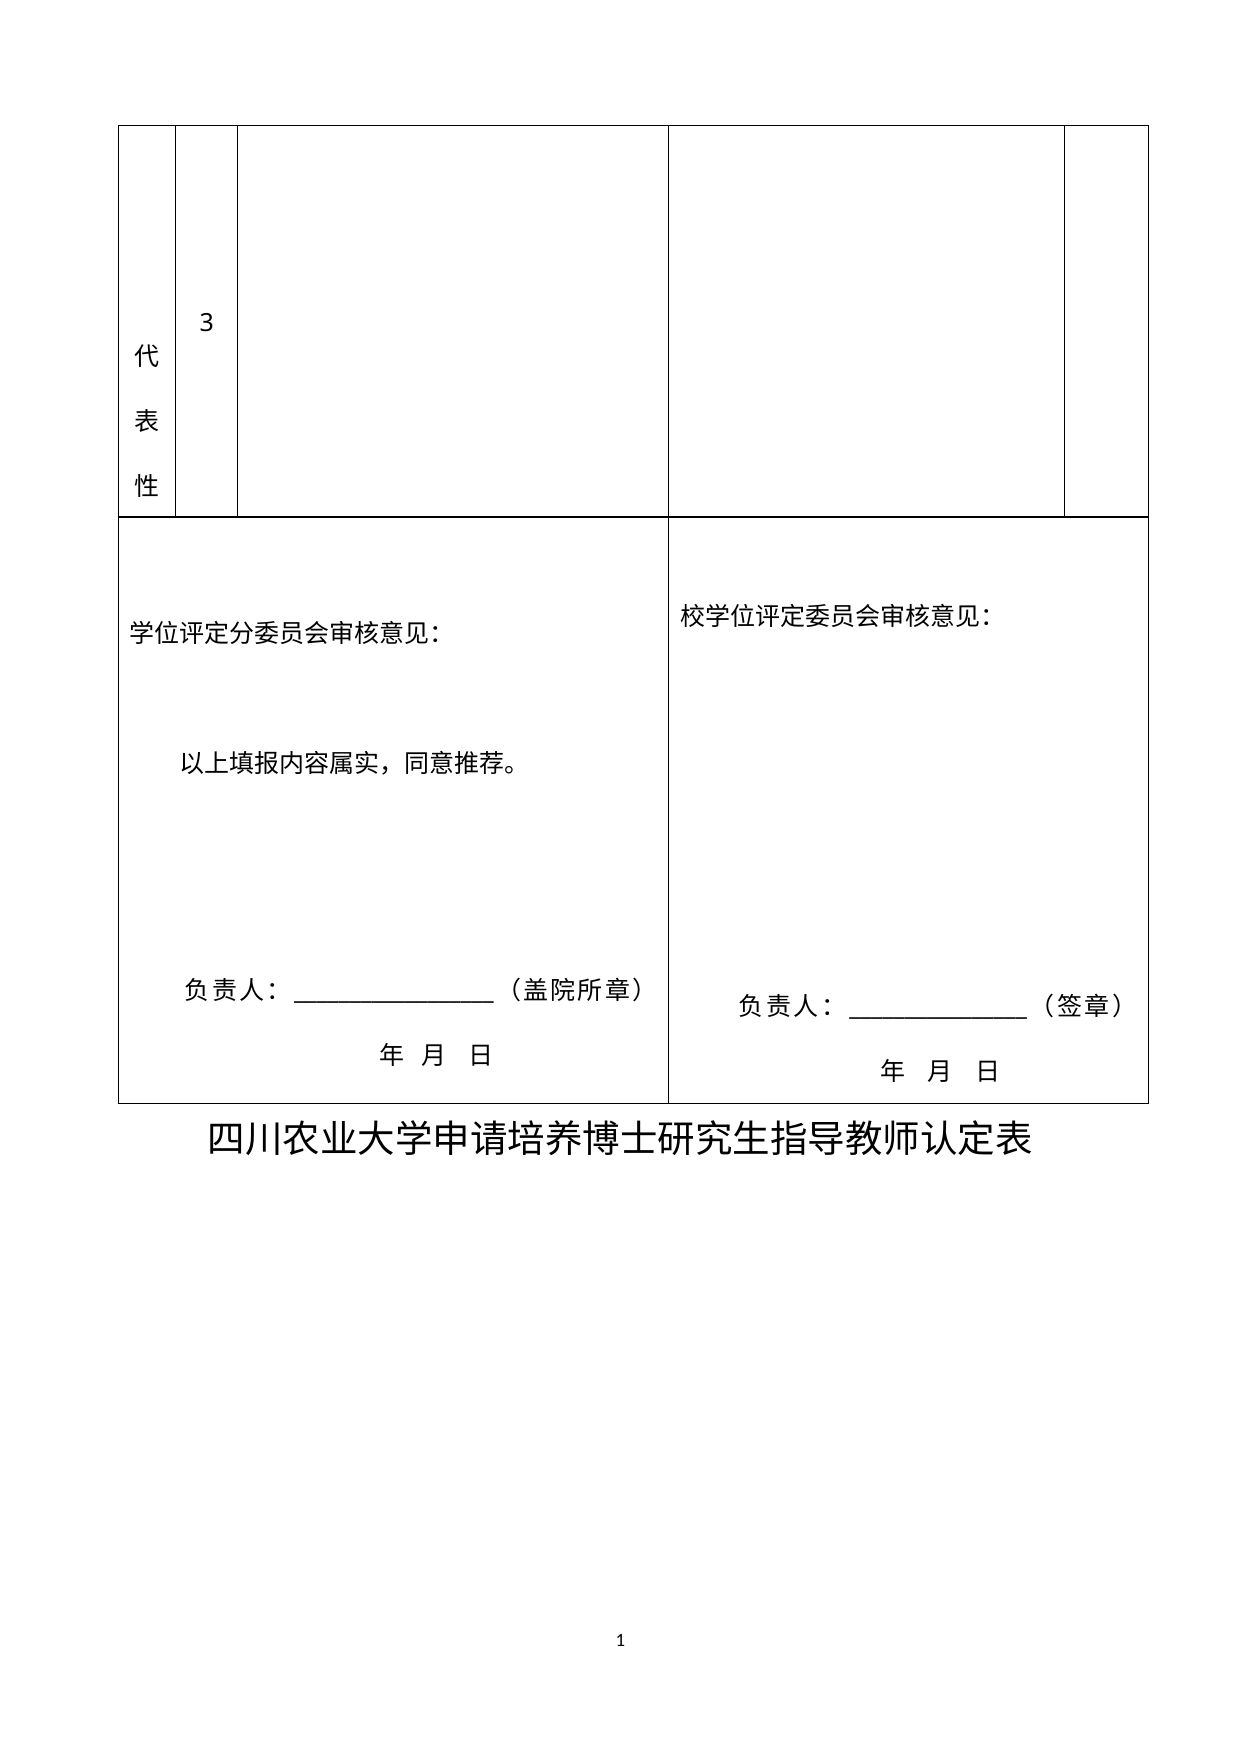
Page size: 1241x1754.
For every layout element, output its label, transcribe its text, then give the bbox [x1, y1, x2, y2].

table_cell 学位评定分委员会审核意见： 以上填报内容属实，同意推荐。 负责人：__________________（盖院所章） 年 月 日 [119, 518, 668, 1102]
table_cell [238, 126, 668, 516]
table_cell 3 [176, 126, 237, 516]
table_cell 校学位评定委员会审核意见： 负责人：________________（签章） 年 月 日 [669, 518, 1148, 1102]
table_cell [669, 126, 1064, 516]
table_cell [1065, 126, 1148, 516]
text 四川农业大学申请培养博士研究生指导教师认定表 [118, 1104, 1122, 1168]
